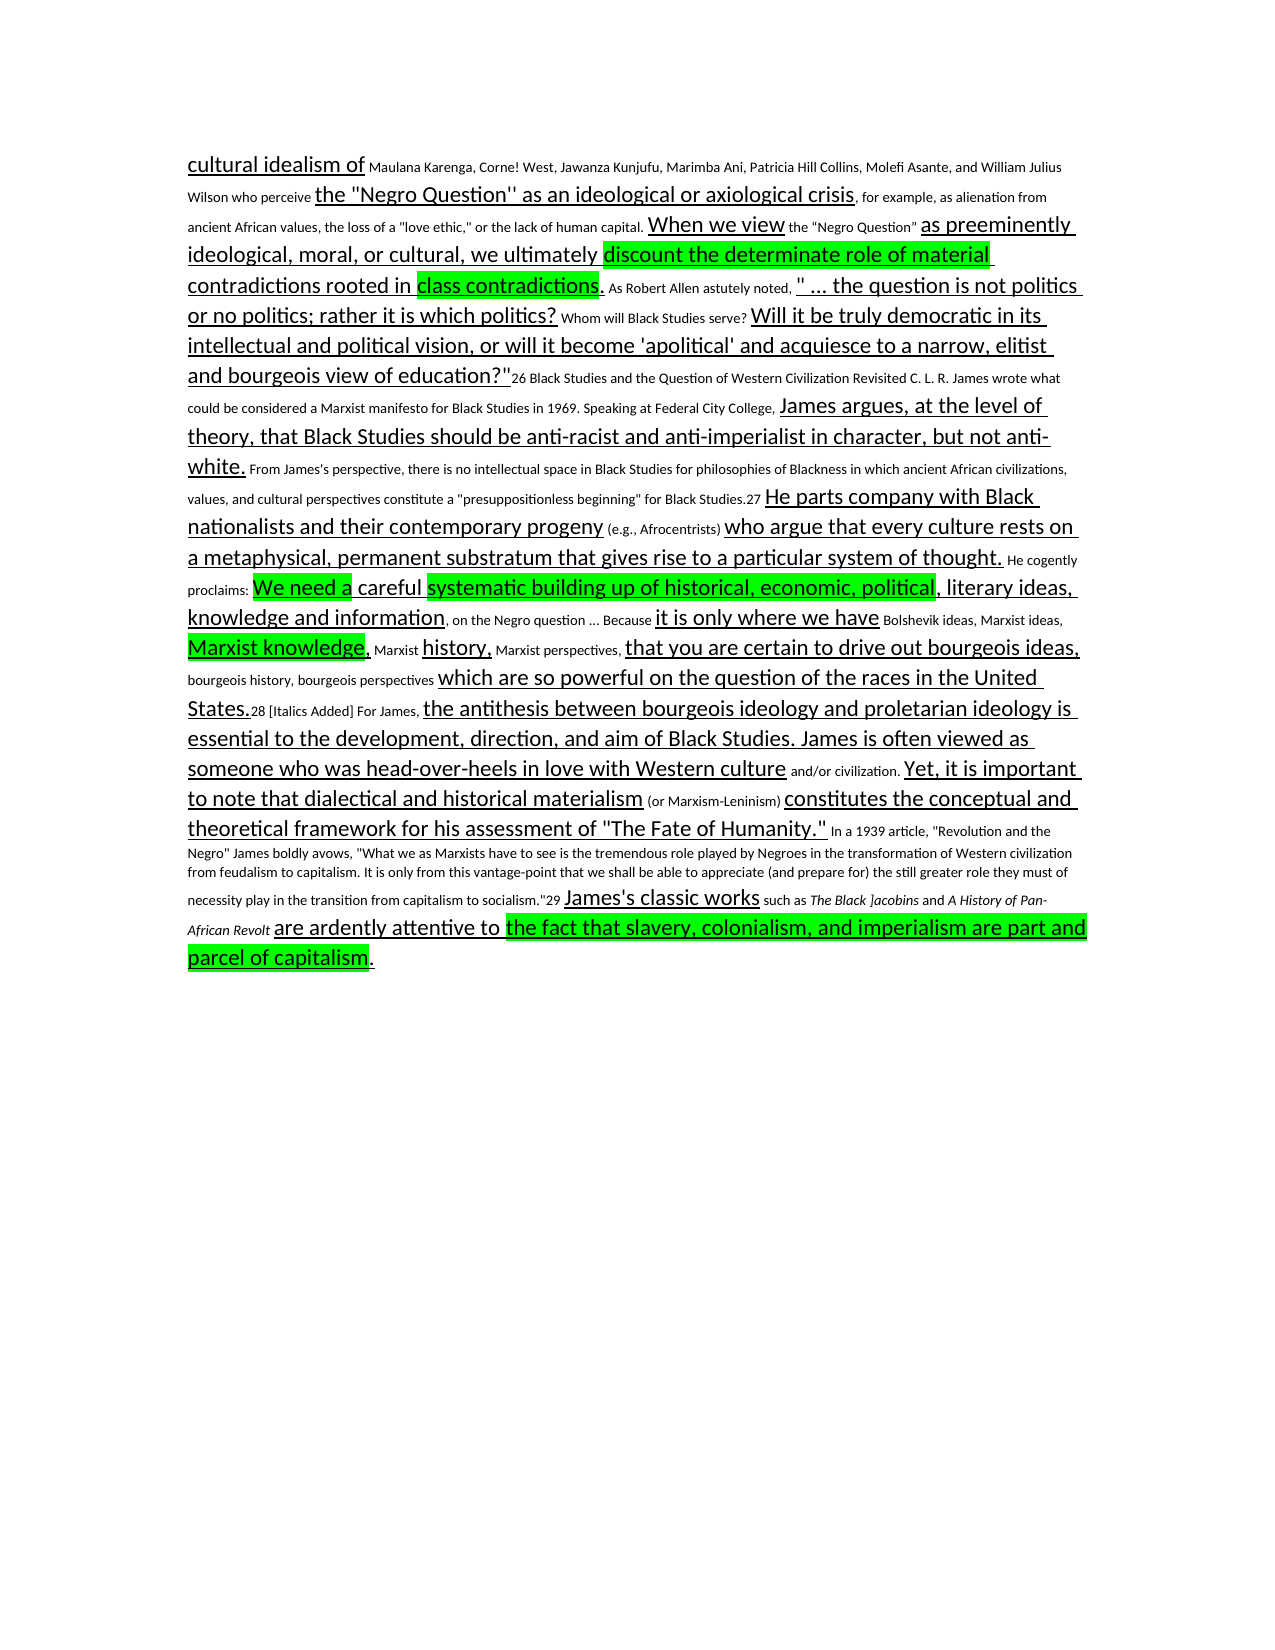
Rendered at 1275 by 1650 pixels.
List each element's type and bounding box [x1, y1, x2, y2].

text [187, 150, 1087, 972]
